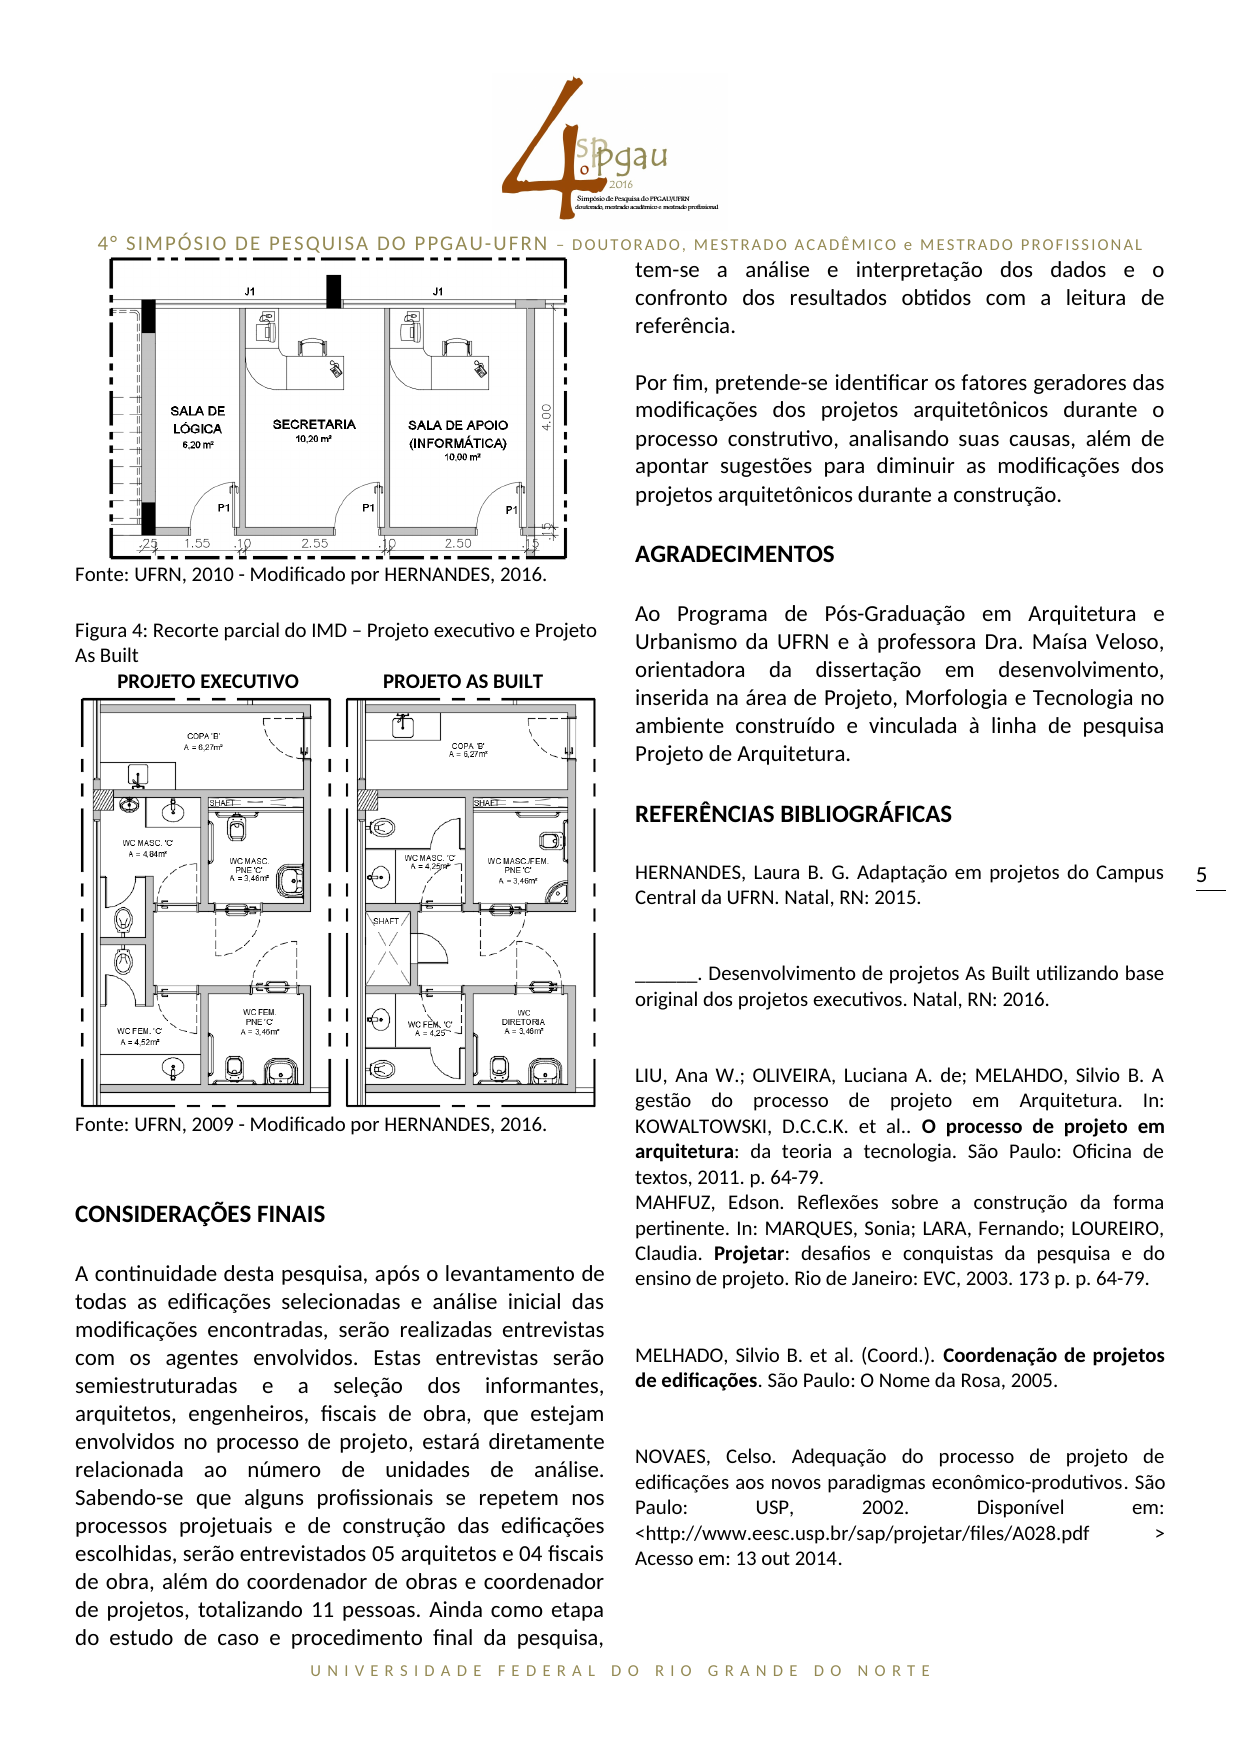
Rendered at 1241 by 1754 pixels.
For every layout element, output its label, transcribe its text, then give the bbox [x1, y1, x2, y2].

text MELHADO, Silvio B. et al. (Coord.). Coordenação de projetos de edificações. São Paulo: O Nome da Rosa, 2005. [635, 1342, 1165, 1393]
text Por fim, pretende-se identificar os fatores geradores das modificações dos projetos arquitetônicos durante o processo construtivo, analisando suas causas, além de apontar sugestões para diminuir as modificações dos projetos arquitetônicos durante a construção. [635, 368, 1165, 508]
picture [492, 73, 729, 231]
text HERNANDES, Laura B. G. Adaptação em projetos do Campus Central da UFRN. Natal, RN: 2015. [635, 859, 1165, 910]
picture [109, 255, 572, 562]
text Ao Programa de Pós-Graduação em Arquitetura e Urbanismo da UFRN e à professora Dra. Maísa Veloso, orientadora da dissertação em desenvolvimento, inserida na área de Projeto, Morfologia e Tecnologia no ambiente construído e vinculada à linha de pesquisa Projeto de Arquitetura. [635, 599, 1165, 767]
picture [75, 693, 600, 1112]
text A continuidade desta pesquisa, após o levantamento de todas as edificações selecionadas e análise inicial das modificações encontradas, serão realizadas entrevistas com os agentes envolvidos. Estas entrevistas serão semiestruturadas e a seleção dos informantes, arquitetos, engenheiros, fiscais de obra, que estejam envolvidos no processo de projeto, estará diretamente relacionada ao número de unidades de análise. Sabendo-se que alguns profissionais se repetem nos processos projetuais e de construção das edificações escolhidas, serão entrevistados 05 arquitetos e 04 fiscais de obra, além do coordenador de obras e coordenador de projetos, totalizando 11 pessoas. Ainda como etapa do estudo de caso e procedimento final da pesquisa, tem-se a análise e interpretação dos dados e o confronto dos resultados obtidos com a leitura de referência. [75, 1259, 605, 1651]
text ______. Desenvolvimento de projetos As Built utilizando base original dos projetos executivos. Natal, RN: 2016. [635, 961, 1165, 1011]
text Figura 4: Recorte parcial do IMD – Projeto executivo e Projeto As Built [75, 617, 605, 668]
table_header PROJETO EXECUTIVO [75, 668, 341, 693]
text MAHFUZ, Edson. Reflexões sobre a construção da forma pertinente. In: MARQUES, Sonia; LARA, Fernando; LOUREIRO, Claudia. Projetar: desafios e conquistas da pesquisa e do ensino de projeto. Rio de Janeiro: EVC, 2003. 173 p. p. 64-79. [635, 1189, 1165, 1291]
text CONSIDERAÇÕES FINAIS [75, 1198, 605, 1228]
table_header PROJETO AS BUILT [341, 668, 585, 693]
text Fonte: UFRN, 2009 - Modificado por HERNANDES, 2016. [75, 1111, 605, 1137]
text REFERÊNCIAS BIBLIOGRÁFICAS [635, 798, 1165, 828]
text AGRADECIMENTOS [635, 538, 1165, 569]
text NOVAES, Celso. Adequação do processo de projeto de edificações aos novos paradigmas econômico-produtivos. São Paulo: USP, 2002. Disponível em: <http://www.eesc.usp.br/sap/projetar/files/A028.pdf > Acesso em: 13 out 2014. [635, 1443, 1165, 1571]
text Fonte: UFRN, 2010 - Modificado por HERNANDES, 2016. [75, 561, 605, 587]
text LIU, Ana W.; OLIVEIRA, Luciana A. de; MELAHDO, Silvio B. A gestão do processo de projeto em Arquitetura. In: KOWALTOWSKI, D.C.C.K. et al.. O processo de projeto em arquitetura: da teoria a tecnologia. São Paulo: Oficina de textos, 2011. p. 64-79. [635, 1062, 1165, 1189]
